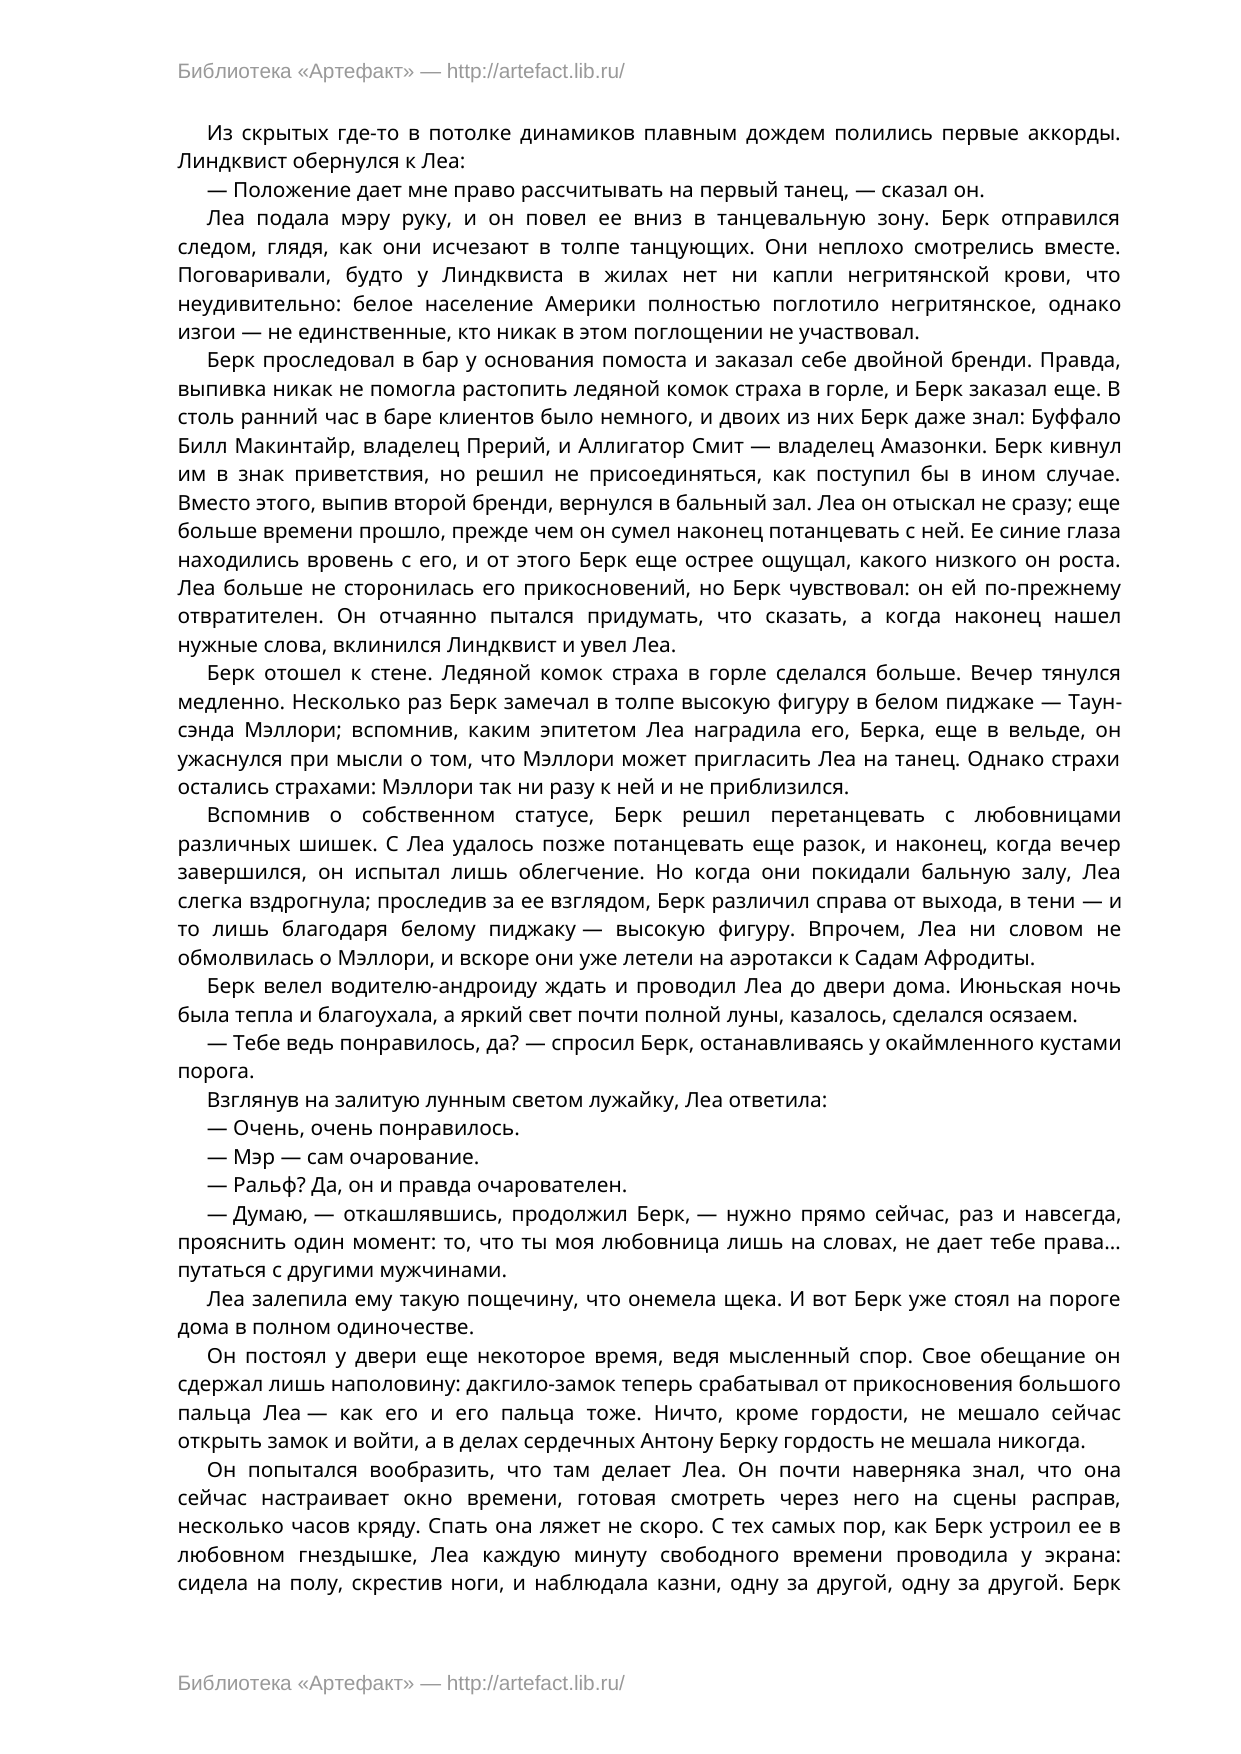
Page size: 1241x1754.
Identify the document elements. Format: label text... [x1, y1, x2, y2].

text Леа подала мэру руку, и он повел ее вниз в танцевальную зону. Берк отправился следом, глядя, как они исчезают в толпе танцующих. Они неплохо смотрелись вместе. Поговаривали, будто у Линдквиста в жилах нет ни капли негритянской крови, что неудивительно: белое население Америки полностью поглотило негритянское, однако изгои — не единственные, кто никак в этом поглощении не участвовал. [177, 203, 1122, 346]
text Он постоял у двери еще некоторое время, ведя мысленный спор. Свое обещание он сдержал лишь наполовину: дакгило-замок теперь срабатывал от прикосновения большого пальца Леа — как его и его пальца тоже. Ничто, кроме гордости, не мешало сейчас открыть замок и войти, а в делах сердечных Антону Берку гордость не мешала никогда. [177, 1341, 1122, 1455]
text Берк велел водителю-андроиду ждать и проводил Леа до двери дома. Июньская ночь была тепла и благоухала, а яркий свет почти полной луны, казалось, сделался осязаем. [177, 971, 1122, 1028]
text — Думаю, — откашлявшись, продолжил Берк, — нужно прямо сейчас, раз и навсегда, прояснить один момент: то, что ты моя любовница лишь на словах, не дает тебе права… путаться с другими мужчинами. [177, 1199, 1122, 1284]
text — Тебе ведь понравилось, да? — спросил Берк, останавливаясь у окаймленного кустами порога. [177, 1028, 1122, 1085]
text — Положение дает мне право рассчитывать на первый танец, — сказал он. [177, 175, 1122, 203]
text Берк отошел к стене. Ледяной комок страха в горле сделался больше. Вечер тянулся медленно. Несколько раз Берк замечал в толпе высокую фигуру в белом пиджаке — Таун-сэнда Мэллори; вспомнив, каким эпитетом Леа наградила его, Берка, еще в вельде, он ужаснулся при мысли о том, что Мэллори может пригласить Леа на танец. Однако страхи остались страхами: Мэллори так ни разу к ней и не приблизился. [177, 658, 1122, 801]
text — Очень, очень понравилось. [177, 1113, 1122, 1142]
text Вспомнив о собственном статусе, Берк решил перетанцевать с любовницами различных шишек. С Леа удалось позже потанцевать еще разок, и наконец, когда вечер завершился, он испытал лишь облегчение. Но когда они покидали бальную залу, Леа слегка вздрогнула; проследив за ее взглядом, Берк различил справа от выхода, в тени — и то лишь благодаря белому пиджаку — высокую фигуру. Впрочем, Леа ни словом не обмолвилась о Мэллори, и вскоре они уже летели на аэротакси к Садам Афродиты. [177, 801, 1122, 971]
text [177, 1455, 1122, 1597]
text Леа залепила ему такую пощечину, что онемела щека. И вот Берк уже стоял на пороге дома в полном одиночестве. [177, 1284, 1122, 1341]
text Берк проследовал в бар у основания помоста и заказал себе двойной бренди. Правда, выпивка никак не помогла растопить ледяной комок страха в горле, и Берк заказал еще. В столь ранний час в баре клиентов было немного, и двоих из них Берк даже знал: Буффало Билл Макинтайр, владелец Прерий, и Аллигатор Смит — владелец Амазонки. Берк кивнул им в знак приветствия, но решил не присоединяться, как поступил бы в ином случае. Вместо этого, выпив второй бренди, вернулся в бальный зал. Леа он отыскал не сразу; еще больше времени прошло, прежде чем он сумел наконец потанцевать с ней. Ее синие глаза находились вровень с его, и от этого Берк еще острее ощущал, какого низкого он роста. Леа больше не сторонилась его прикосновений, но Берк чувствовал: он ей по-прежнему отвратителен. Он отчаянно пытался придумать, что сказать, а когда наконец нашел нужные слова, вклинился Линдквист и увел Леа. [177, 346, 1122, 658]
text — Ральф? Да, он и правда очарователен. [177, 1170, 1122, 1199]
text — Мэр — сам очарование. [177, 1142, 1122, 1170]
text Взглянув на залитую лунным светом лужайку, Леа ответила: [177, 1085, 1122, 1113]
text Из скрытых где-то в потолке динамиков плавным дождем полились первые аккорды. Линдквист обернулся к Леа: [177, 118, 1122, 175]
